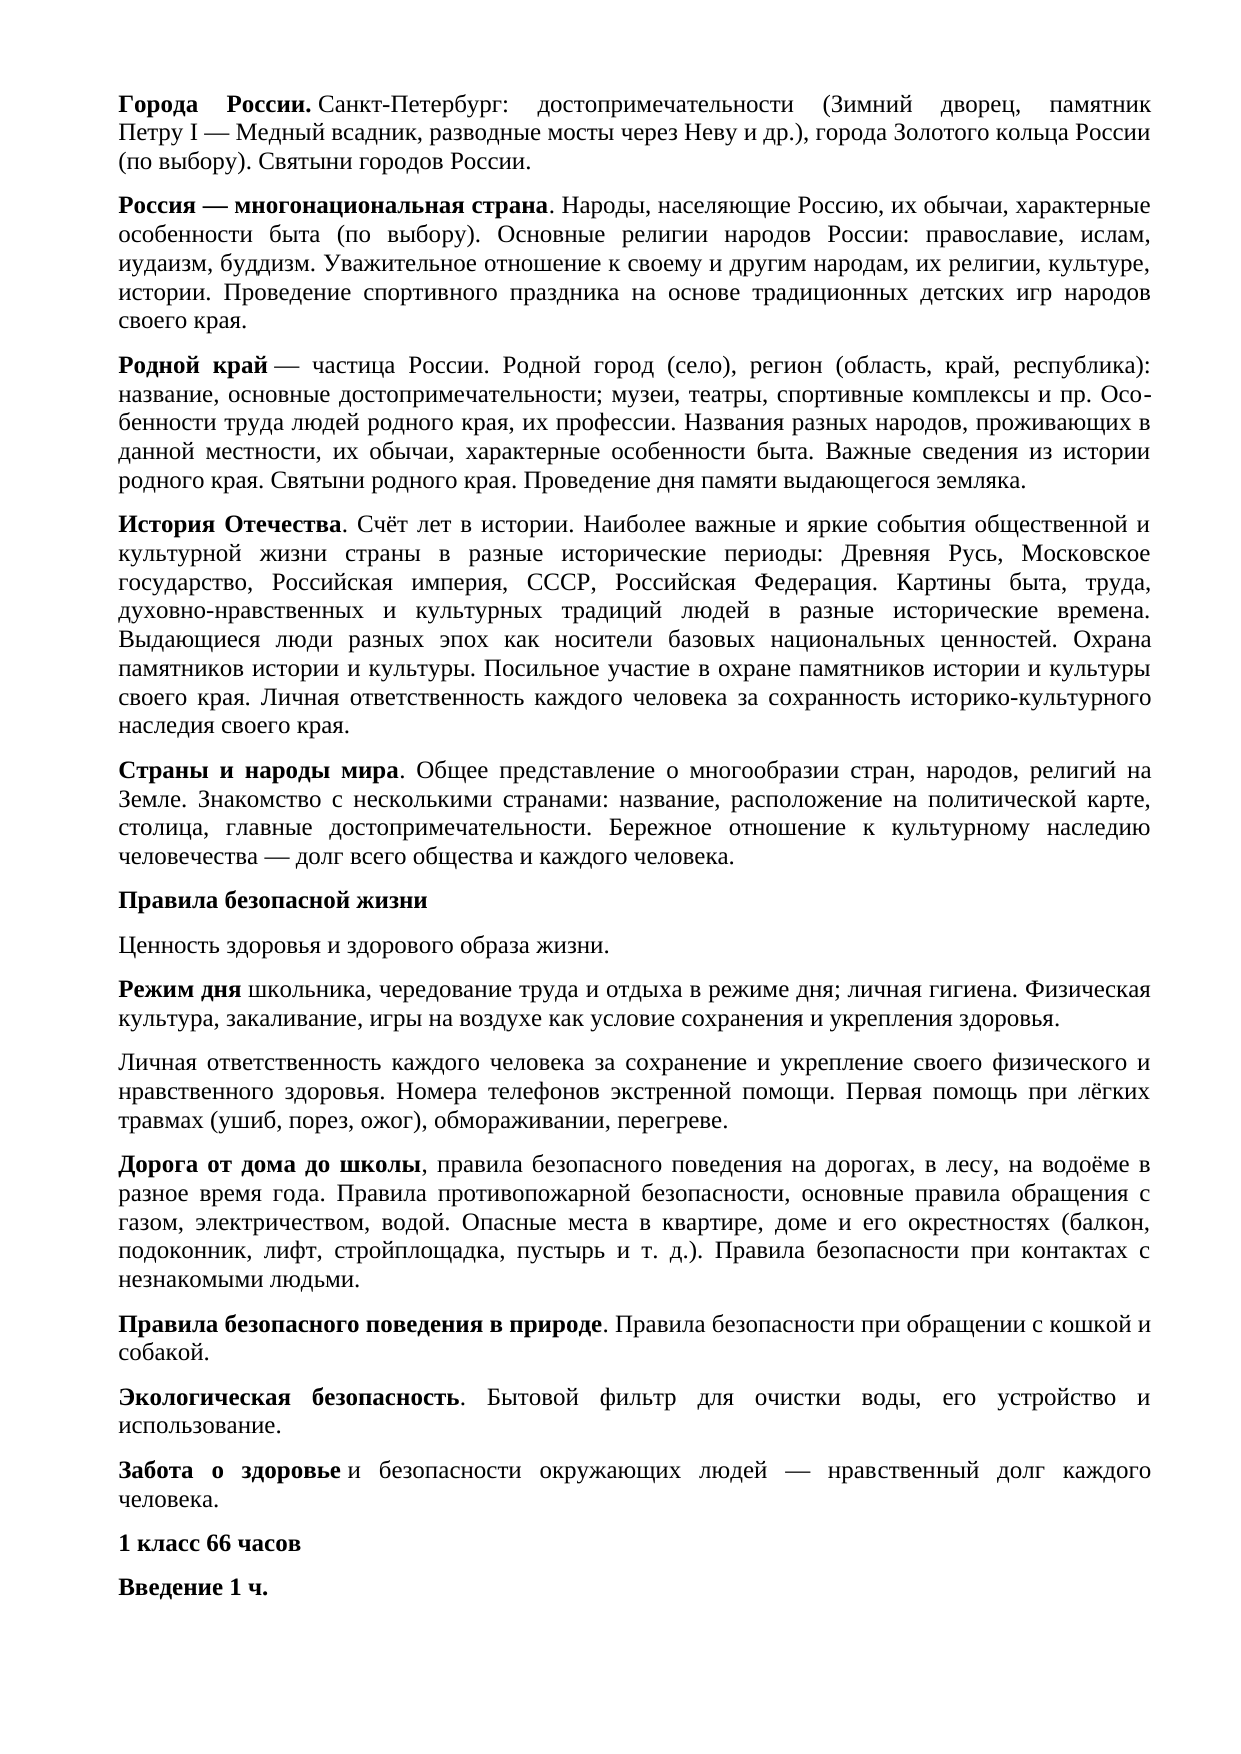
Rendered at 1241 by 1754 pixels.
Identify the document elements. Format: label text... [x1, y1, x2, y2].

text Забота о здоровье и безопасности окружающих людей — нравственный долг каждого человека. [118, 1455, 1152, 1512]
text Россия — многонациональная страна. Народы, населяющие Россию, их обычаи, характерные особенности быта (по выбору). Основные религии народов России: православие, ислам, иудаизм, буддизм. Уважительное отношение к своему и другим народам, их религии, культуре, истории. Проведение спортивного праздника на основе традиционных детских игр народов своего края. [118, 191, 1152, 334]
text Родной край — частица России. Родной город (село), регион (область, край, республика): название, основные достопримечательности; музеи, театры, спортивные комплексы и пр. Особенности труда людей родного края, их профессии. Названия разных народов, проживающих в данной местности, их обычаи, характерные особенности быта. Важные сведения из истории родного края. Святыни родного края. Проведение дня памяти выдающегося земляка. [118, 350, 1152, 494]
text Правила безопасной жизни [118, 886, 1152, 914]
text Введение 1 ч. [118, 1572, 1152, 1601]
text История Отечества. Счёт лет в истории. Наиболее важные и яркие события общественной и культурной жизни страны в разные исторические периоды: Древняя Русь, Московское государство, Российская империя, СССР, Российская Федерация. Картины быта, труда, духовно-нравственных и культурных традиций людей в разные исторические времена. Выдающиеся люди разных эпох как носители базовых национальных ценностей. Охрана памятников истории и культуры. Посильное участие в охране памятников истории и культуры своего края. Личная ответственность каждого человека за сохранность историко-культурного наследия своего края. [118, 509, 1152, 739]
text Личная ответственность каждого человека за сохранение и укрепление своего физического и нравственного здоровья. Номера телефонов экстренной помощи. Первая помощь при лёгких травмах (ушиб, порез, ожог), обмораживании, перегреве. [118, 1047, 1152, 1134]
text 1 класс 66 часов [118, 1528, 1152, 1557]
text Правила безопасного поведения в природе. Правила безопасности при обращении с кошкой и собакой. [118, 1309, 1152, 1366]
text Города России. Санкт-Петербург: достопримечательности (Зимний дворец, памятник Петру I — Медный всадник, разводные мосты через Неву и др.), города Золотого кольца России (по выбору). Святыни городов России. [118, 89, 1152, 175]
text Режим дня школьника, чередование труда и отдыха в режиме дня; личная гигиена. Физическая культура, закаливание, игры на воздухе как условие сохранения и укрепления здоровья. [118, 974, 1152, 1032]
text Дорога от дома до школы, правила безопасного поведения на дорогах, в лесу, на водоёме в разное время года. Правила противопожарной безопасности, основные правила обращения с газом, электричеством, водой. Опасные места в квартире, доме и его окрестностях (балкон, подоконник, лифт, стройплощадка, пустырь и т. д.). Правила безопасности при контактах с незнакомыми людьми. [118, 1149, 1152, 1293]
text Экологическая безопасность. Бытовой фильтр для очистки воды, его устройство и использование. [118, 1382, 1152, 1439]
text Страны и народы мира. Общее представление о многообразии стран, народов, религий на Земле. Знакомство с несколькими странами: название, расположение на политической карте, столица, главные достопримечательности. Бережное отношение к культурному наследию человечества — долг всего общества и каждого человека. [118, 755, 1152, 870]
text Ценность здоровья и здорового образа жизни. [118, 930, 1152, 959]
